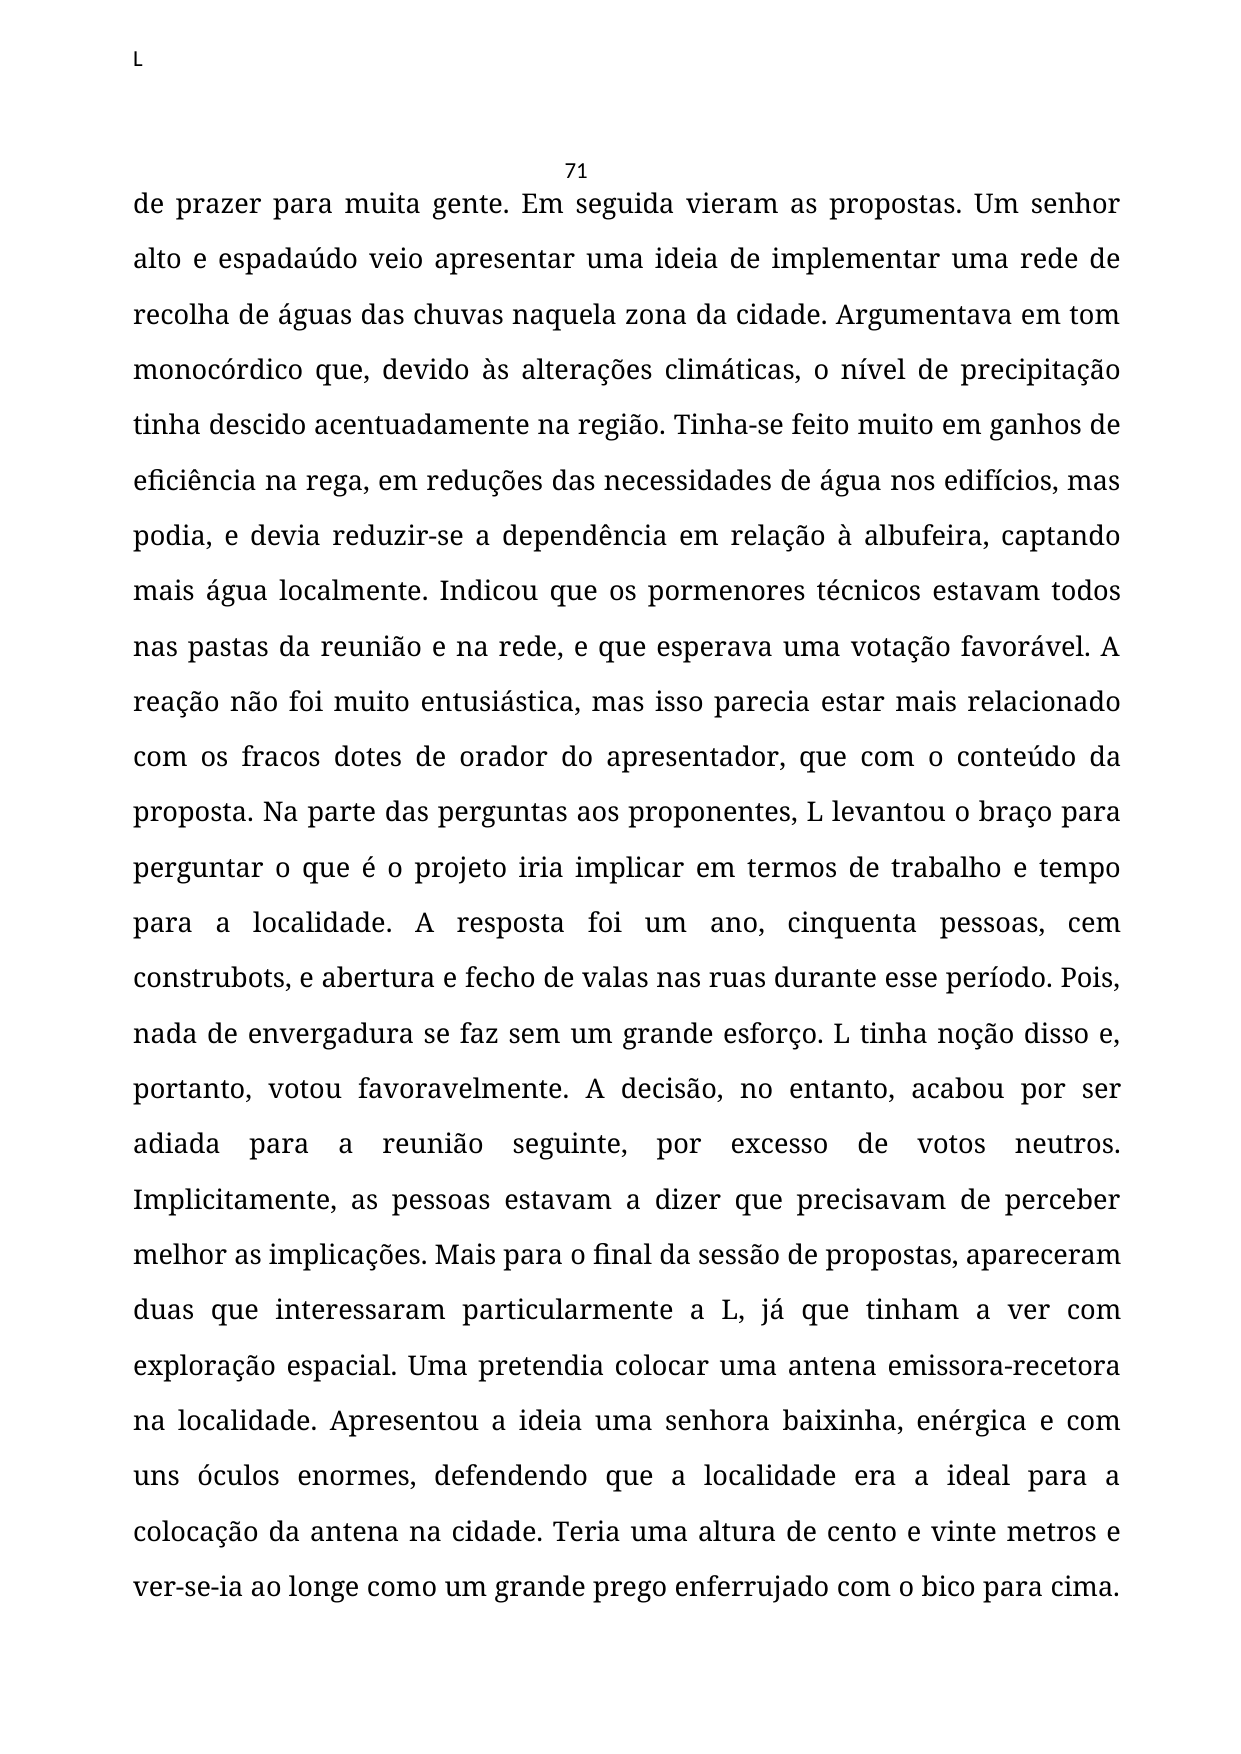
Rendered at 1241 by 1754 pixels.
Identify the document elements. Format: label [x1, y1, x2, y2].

text [133, 184, 1122, 1604]
